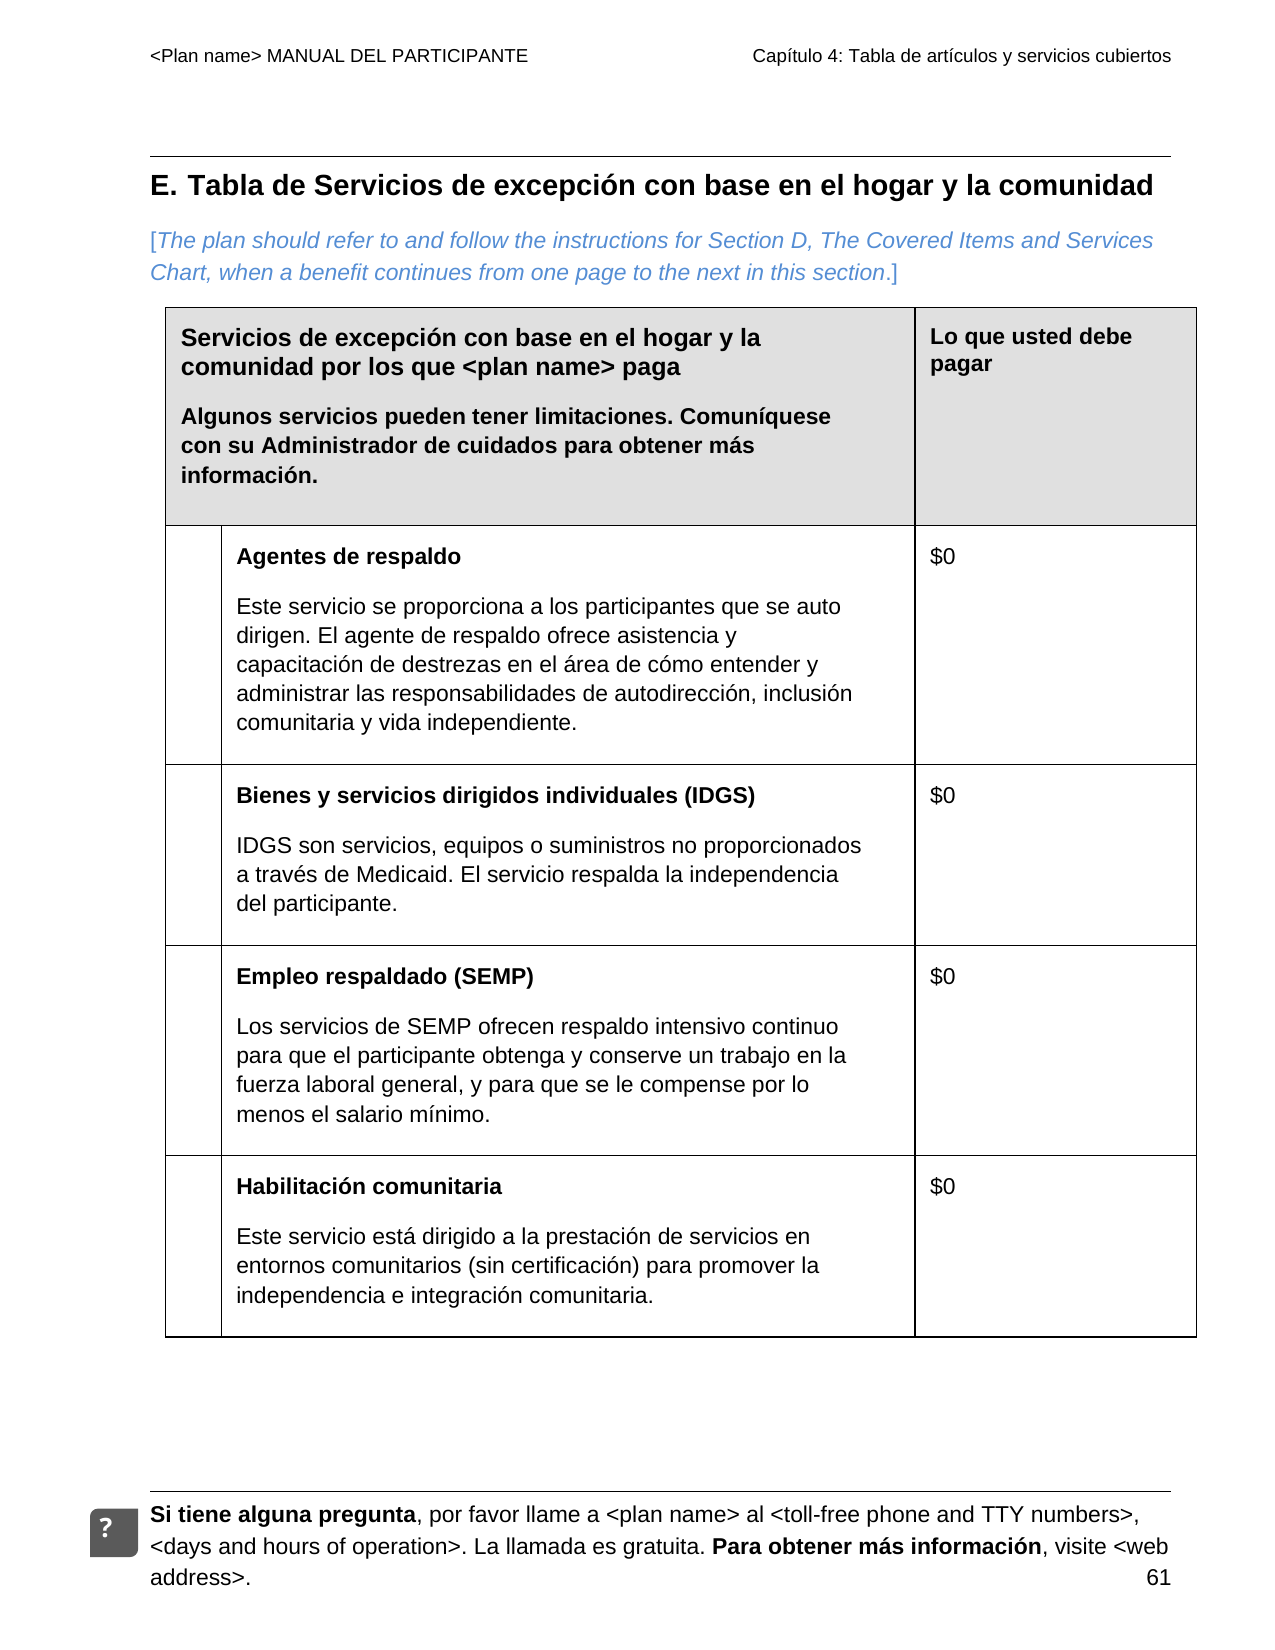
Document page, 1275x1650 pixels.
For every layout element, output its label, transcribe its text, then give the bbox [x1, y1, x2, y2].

table_cell Empleo respaldado (SEMP) Los servicios de SEMP ofrecen respaldo intensivo continuo para que el participante obtenga y conserve un trabajo en la fuerza laboral general, y para que se le compense por lo menos el salario mínimo. [222, 946, 914, 1155]
table_cell [166, 526, 221, 764]
table_cell [166, 946, 221, 1155]
subtitle E. Tabla de Servicios de excepción con base en el hogar y la comunidad [150, 157, 1171, 203]
table_cell $0 [916, 526, 1196, 764]
table_cell Bienes y servicios dirigidos individuales (IDGS) IDGS son servicios, equipos o suministros no proporcionados a través de Medicaid. El servicio respalda la independencia del participante. [222, 765, 914, 945]
table_cell $0 [916, 765, 1196, 945]
table_cell [166, 1156, 221, 1336]
table_cell $0 [916, 946, 1196, 1155]
table_header Lo que usted debe pagar [916, 308, 1196, 525]
table_cell [166, 765, 221, 945]
text [The plan should refer to and follow the instructions for Section D, The Covered Items and Services Chart, when a benefit continues from one page to the next in this section.] [150, 224, 1171, 286]
table_cell $0 [916, 1156, 1196, 1336]
table_cell Habilitación comunitaria Este servicio está dirigido a la prestación de servicios en entornos comunitarios (sin certificación) para promover la independencia e integración comunitaria. [222, 1156, 914, 1336]
table_cell Agentes de respaldo Este servicio se proporciona a los participantes que se auto dirigen. El agente de respaldo ofrece asistencia y capacitación de destrezas en el área de cómo entender y administrar las responsabilidades de autodirección, inclusión comunitaria y vida independiente. [222, 526, 914, 764]
table_header Servicios de excepción con base en el hogar y la comunidad por los que <plan name> paga <plan name> Algunos servicios pueden tener limitaciones. Comuníquese con su Administrador de cuidados para obtener más información. [166, 308, 914, 525]
